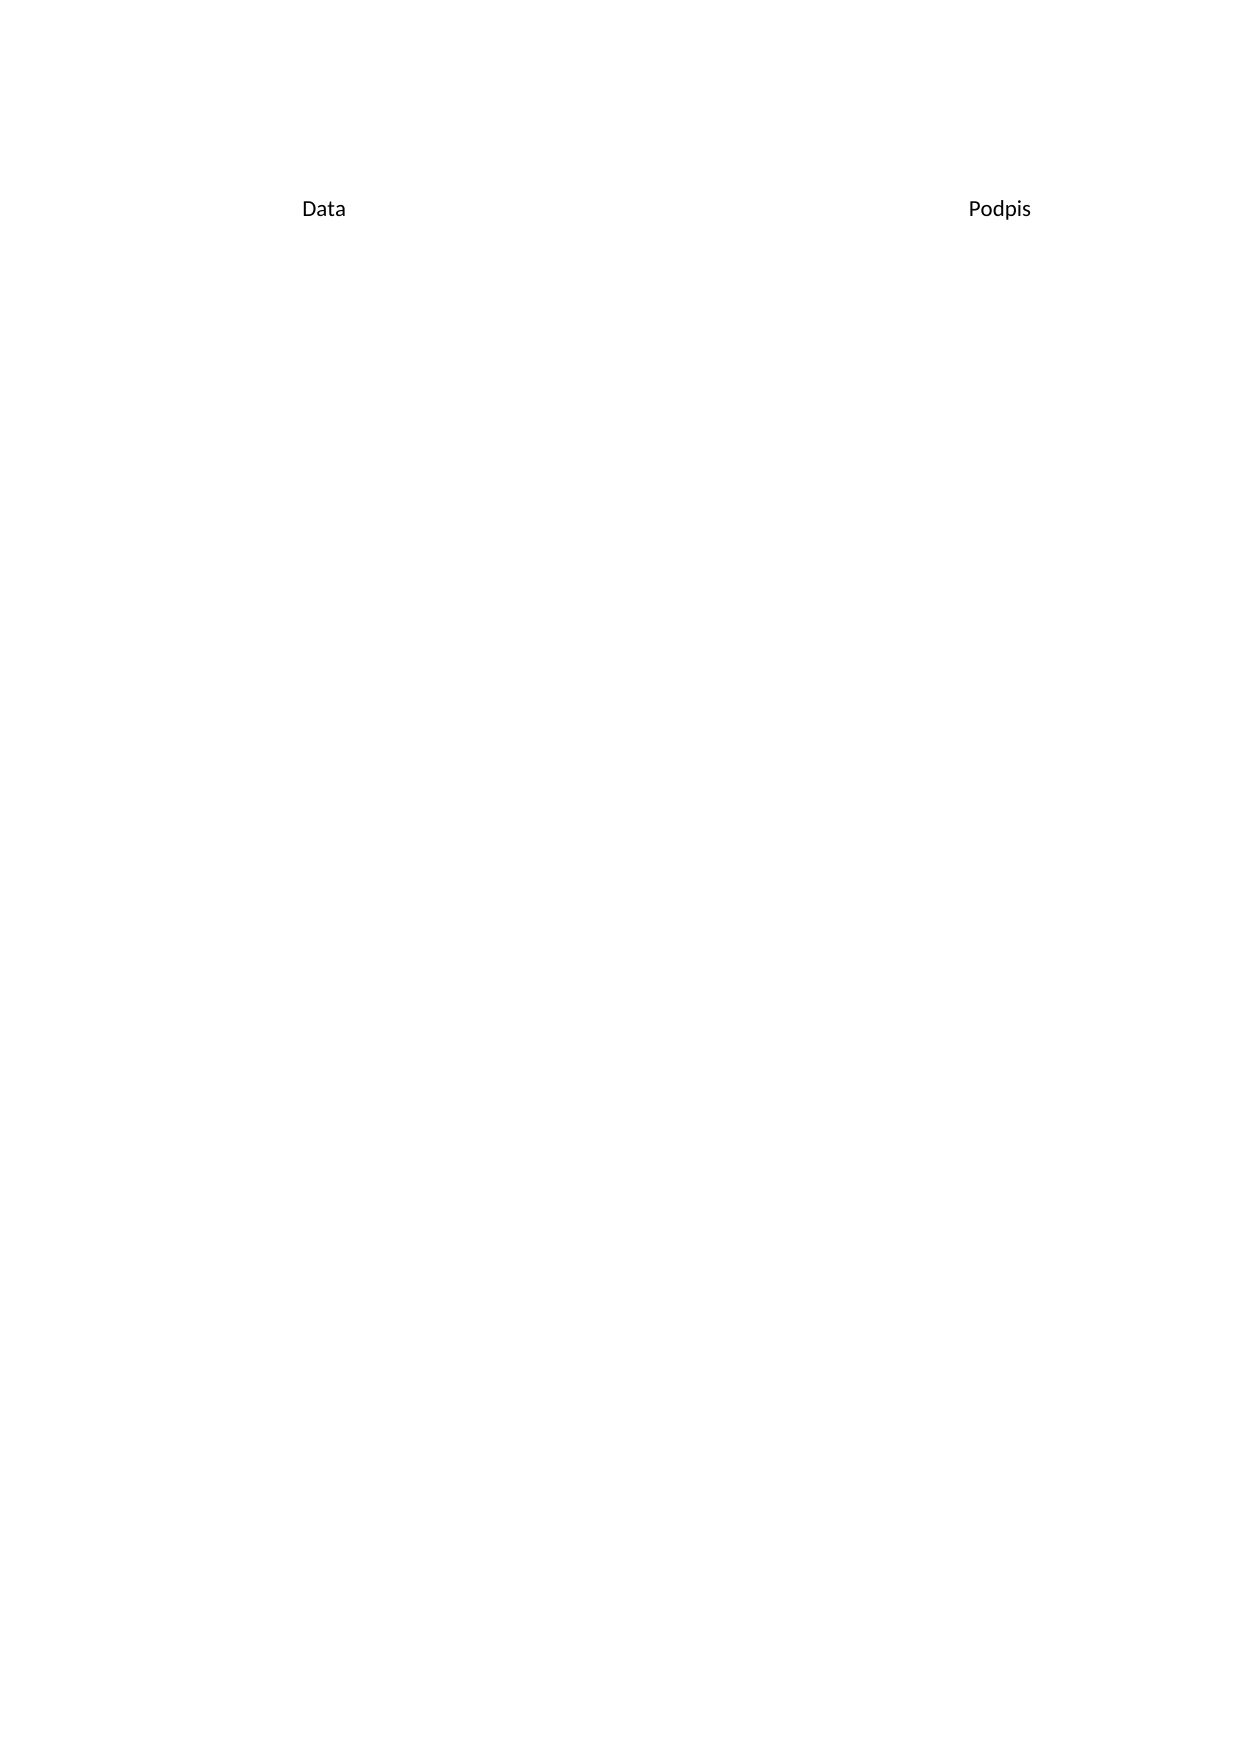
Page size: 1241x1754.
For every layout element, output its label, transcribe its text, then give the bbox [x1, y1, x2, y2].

text Data Podpis [148, 194, 1093, 222]
